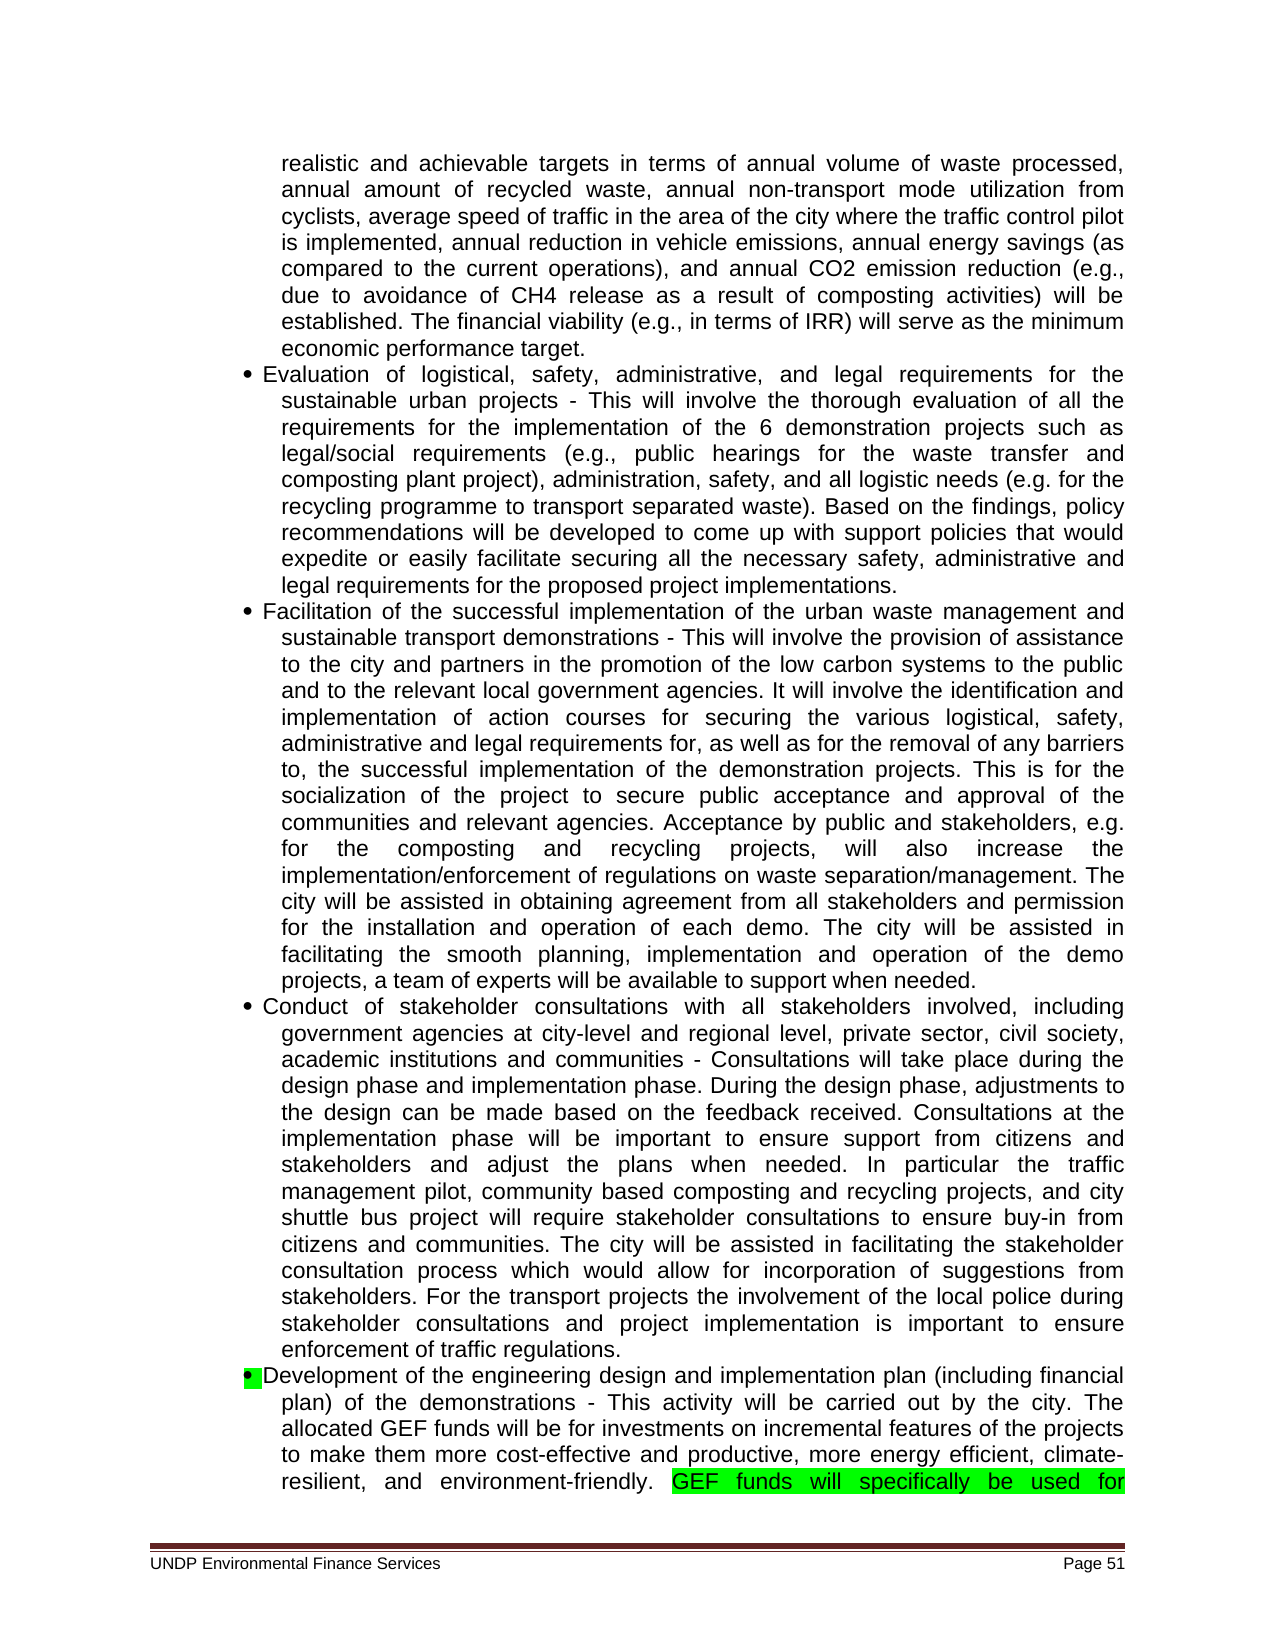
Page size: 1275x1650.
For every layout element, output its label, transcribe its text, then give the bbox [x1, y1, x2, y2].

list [244, 1362, 1125, 1494]
list Facilitation of the successful implementation of the urban waste management and sustainable transport demonstrations - This will involve the provision of assistance to the city and partners in the promotion of the low carbon systems to the public and to the relevant local government agencies. It will involve the identification and implementation of action courses for securing the various logistical, safety, administrative and legal requirements for, as well as for the removal of any barriers to, the successful implementation of the demonstration projects. This is for the socialization of the project to secure public acceptance and approval of the communities and relevant agencies. Acceptance by public and stakeholders, e.g. for the composting and recycling projects, will also increase the implementation/enforcement of regulations on waste separation/management. The city will be assisted in obtaining agreement from all stakeholders and permission for the installation and operation of each demo. The city will be assisted in facilitating the smooth planning, implementation and operation of the demo projects, a team of experts will be available to support when needed. [244, 598, 1125, 993]
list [244, 150, 1125, 361]
list Conduct of stakeholder consultations with all stakeholders involved, including government agencies at city-level and regional level, private sector, civil society, academic institutions and communities - Consultations will take place during the design phase and implementation phase. During the design phase, adjustments to the design can be made based on the feedback received. Consultations at the implementation phase will be important to ensure support from citizens and stakeholders and adjust the plans when needed. In particular the traffic management pilot, community based composting and recycling projects, and city shuttle bus project will require stakeholder consultations to ensure buy-in from citizens and communities. The city will be assisted in facilitating the stakeholder consultation process which would allow for incorporation of suggestions from stakeholders. For the transport projects the involvement of the local police during stakeholder consultations and project implementation is important to ensure enforcement of traffic regulations. [244, 993, 1125, 1362]
list Evaluation of logistical, safety, administrative, and legal requirements for the sustainable urban projects - This will involve the thorough evaluation of all the requirements for the implementation of the 6 demonstration projects such as legal/social requirements (e.g., public hearings for the waste transfer and composting plant project), administration, safety, and all logistic needs (e.g. for the recycling programme to transport separated waste). Based on the findings, policy recommendations will be developed to come up with support policies that would expedite or easily facilitate securing all the necessary safety, administrative and legal requirements for the proposed project implementations. [244, 361, 1125, 598]
